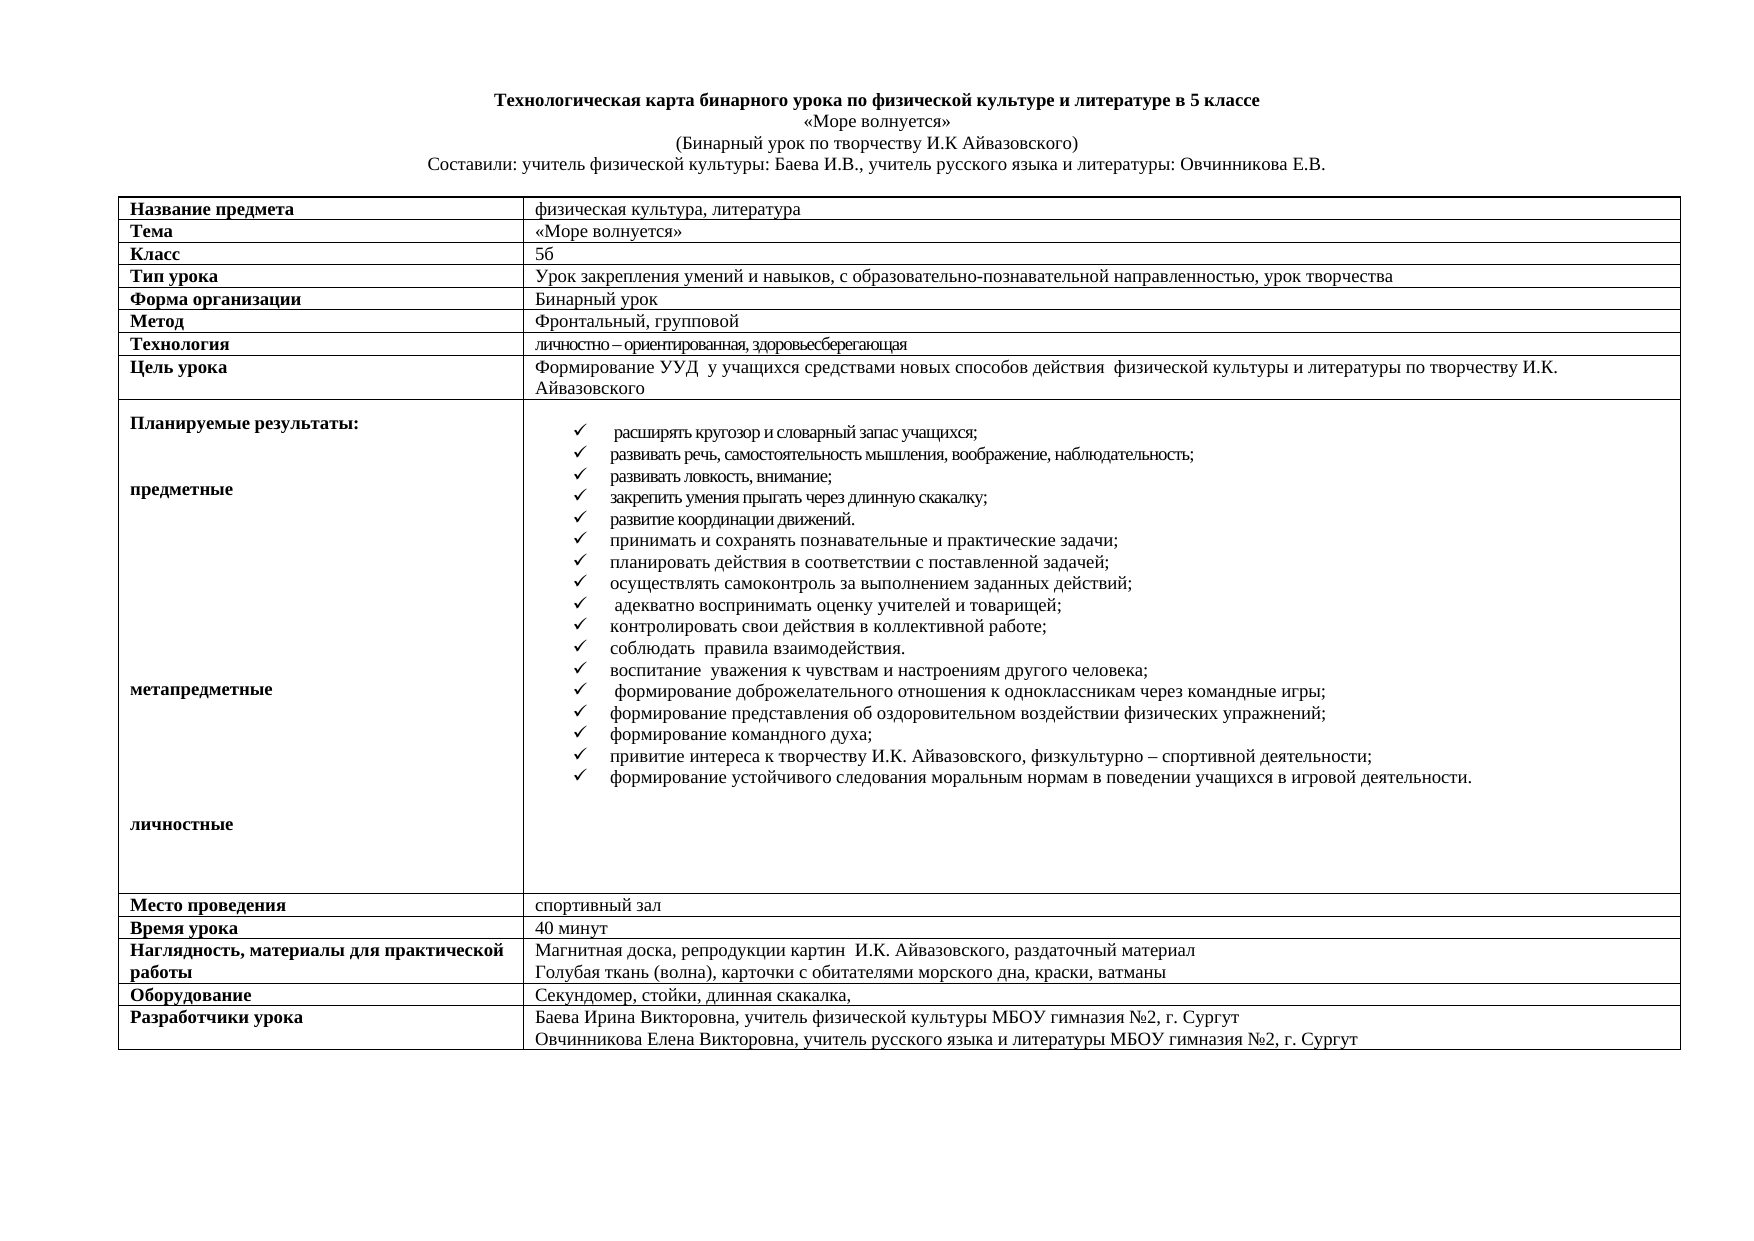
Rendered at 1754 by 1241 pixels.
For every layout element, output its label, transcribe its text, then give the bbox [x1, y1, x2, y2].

table_cell Баева Ирина Викторовна, учитель физической культуры МБОУ гимназия №2, г. Сургут Овчинникова Елена Викторовна, учитель русского языка и литературы МБОУ гимназия №2, г. Сургут [524, 1006, 1680, 1049]
table_cell личностно – ориентированная, здоровьесберегающая [524, 333, 1680, 354]
table_cell Урок закрепления умений и навыков, с образовательно-познавательной направленностью, урок творчества [524, 265, 1680, 287]
table_cell Бинарный урок [524, 288, 1680, 309]
text Технологическая карта бинарного урока по физической культуре и литературе в 5 классе [118, 88, 1636, 110]
table_cell спортивный зал [524, 894, 1680, 916]
table_cell 40 минут [524, 917, 1680, 938]
table_cell Место проведения [119, 894, 523, 916]
table_cell Форма организации [119, 288, 523, 309]
table_cell Формирование УУД у учащихся средствами новых способов действия физической культуры и литературы по творчеству И.К. Айвазовского [524, 356, 1680, 399]
table_cell Магнитная доска, репродукции картин И.К. Айвазовского, раздаточный материал Голубая ткань (волна), карточки с обитателями морского дна, краски, ватманы [524, 939, 1680, 982]
text Составили: учитель физической культуры: Баева И.В., учитель русского языка и литературы: Овчинникова Е.В. [118, 153, 1636, 175]
table_cell Класс [119, 243, 523, 264]
table_cell Цель урока [119, 356, 523, 399]
table_cell Наглядность, материалы для практической работы [119, 939, 523, 982]
table_cell Оборудование [119, 984, 523, 1005]
table_cell Метод [119, 310, 523, 332]
table_cell Разработчики урока [119, 1006, 523, 1049]
table_cell Планируемые результаты: предметные метапредметные личностные [119, 400, 523, 893]
table_cell «Море волнуется» [524, 220, 1680, 242]
table_cell Тема [119, 220, 523, 242]
table_cell 5б [524, 243, 1680, 264]
table_cell Тип урока [119, 265, 523, 287]
table_cell Секундомер, стойки, длинная скакалка, [524, 984, 1680, 1005]
table_cell расширять кругозор и словарный запас учащихся; развивать речь, самостоятельность мышления, воображение, наблюдательность; развивать ловкость, внимание; закрепить умения прыгать через длинную скакалку; развитие координации движений. принимать и сохранять познавательные и практические задачи; планировать действия в соответствии с поставленной задачей; осуществлять самоконтроль за выполнением заданных действий; адекватно воспринимать оценку учителей и товарищей; контролировать свои действия в коллективной работе; соблюдать правила взаимодействия. воспитание уважения к чувствам и настроениям другого человека; формирование доброжелательного отношения к одноклассникам через командные игры; формирование представления об оздоровительном воздействии физических упражнений; формирование командного духа; привитие интереса к творчеству И.К. Айвазовского, физкультурно – спортивной деятельности; формирование устойчивого следования моральным нормам в поведении учащихся в игровой деятельности. [524, 400, 1680, 893]
table_header физическая культура, литература [524, 198, 1680, 219]
text (Бинарный урок по творчеству И.К Айвазовского) [118, 132, 1636, 153]
table_cell Технология [119, 333, 523, 354]
table_header Название предмета [119, 198, 523, 219]
table_cell Фронтальный, групповой [524, 310, 1680, 332]
table_cell Время урока [119, 917, 523, 938]
text «Море волнуется» [118, 110, 1636, 132]
